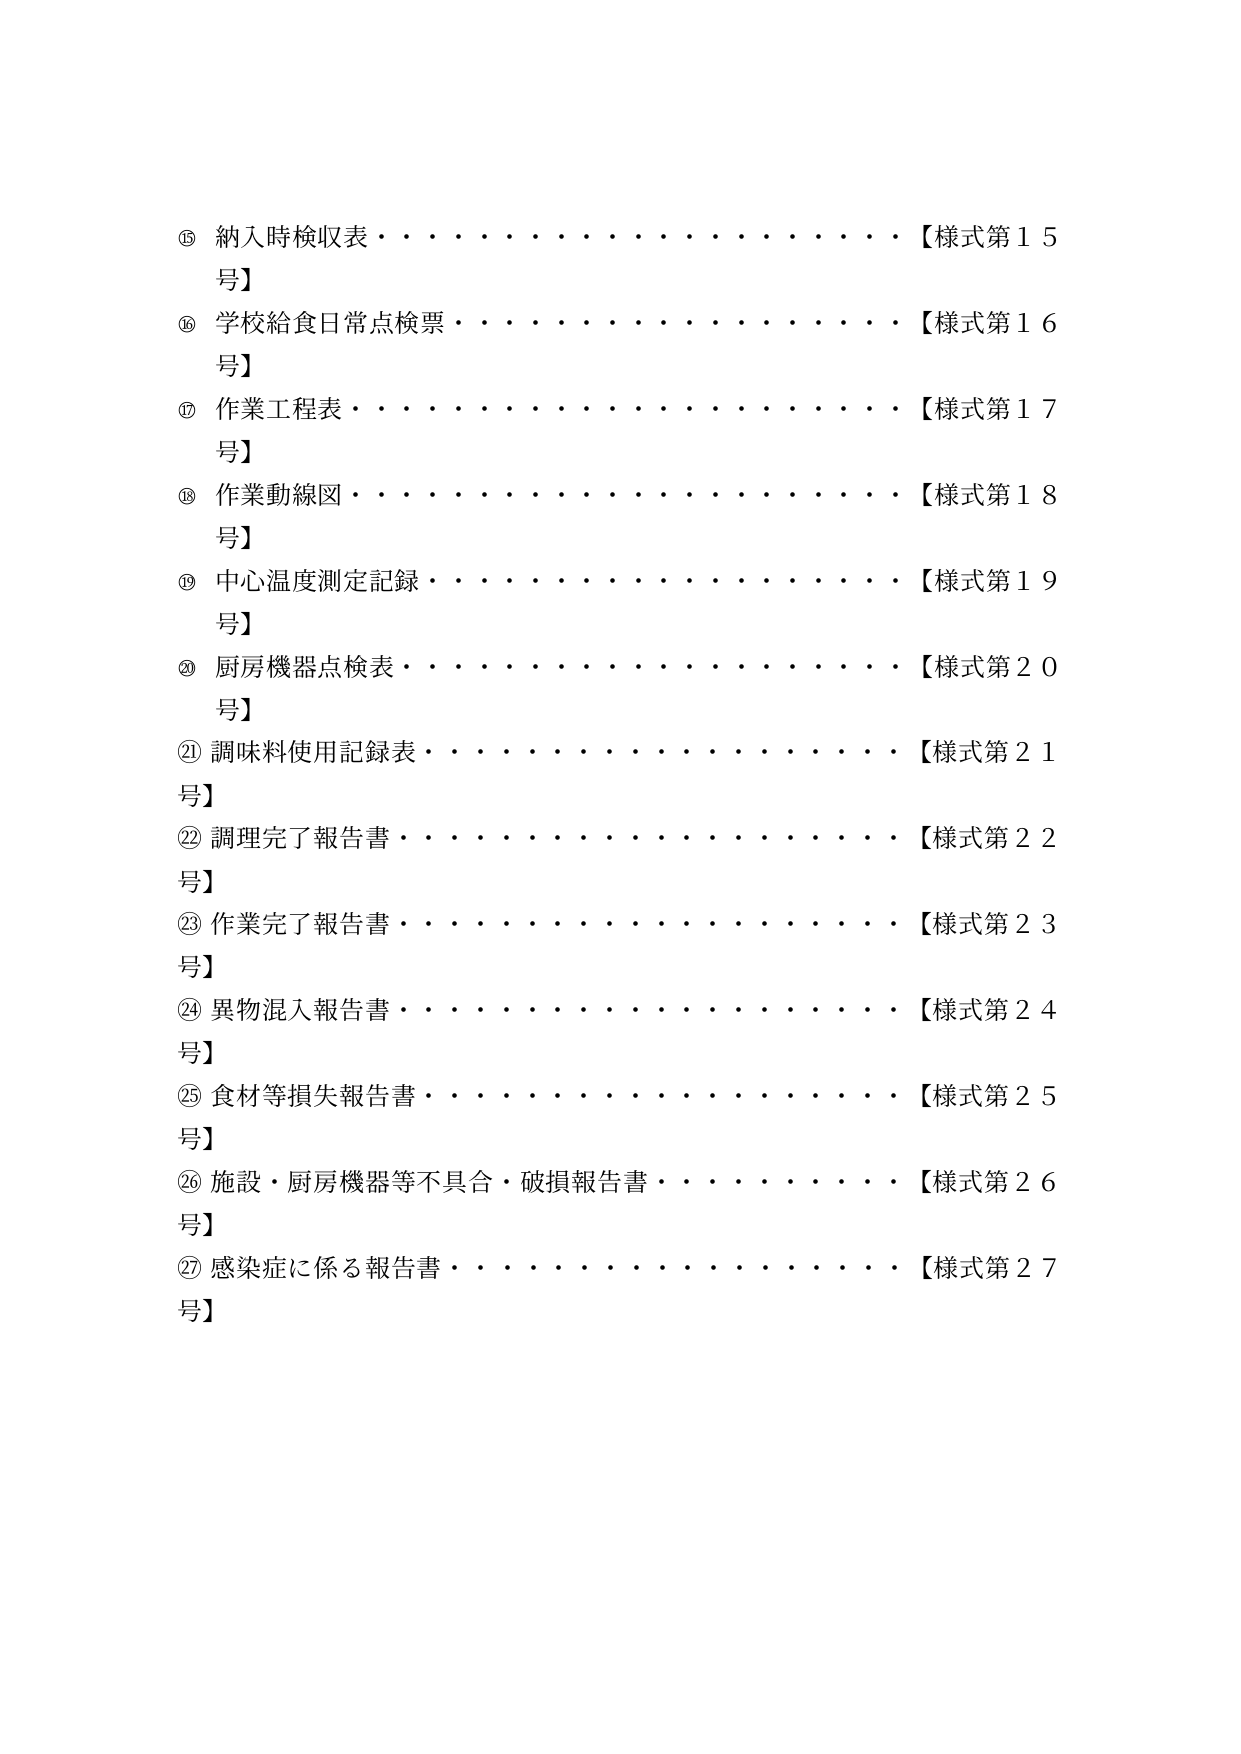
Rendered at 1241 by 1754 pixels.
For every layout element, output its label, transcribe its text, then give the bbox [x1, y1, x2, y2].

text ㉓ 作業完了報告書・・・・・・・・・・・・・・・・・・・・【様式第２３号】 [177, 904, 1063, 985]
text ㉒ 調理完了報告書・・・・・・・・・・・・・・・・・・・・【様式第２２号】 [177, 818, 1063, 899]
text ㉖ 施設・厨房機器等不具合・破損報告書・・・・・・・・・・【様式第２６号】 [177, 1162, 1063, 1243]
text ㉗ 感染症に係る報告書・・・・・・・・・・・・・・・・・・【様式第２７号】 [177, 1248, 1063, 1329]
text ㉕ 食材等損失報告書・・・・・・・・・・・・・・・・・・・【様式第２５号】 [177, 1076, 1063, 1157]
list 作業工程表・・・・・・・・・・・・・・・・・・・・・・【様式第１７号】 [177, 389, 1063, 469]
text ㉑ 調味料使用記録表・・・・・・・・・・・・・・・・・・・【様式第２１号】 [177, 732, 1063, 813]
list 作業動線図・・・・・・・・・・・・・・・・・・・・・・【様式第１８号】 [177, 474, 1063, 555]
list 学校給食日常点検票・・・・・・・・・・・・・・・・・・【様式第１６号】 [177, 303, 1063, 383]
list 厨房機器点検表・・・・・・・・・・・・・・・・・・・・【様式第２０号】 [177, 646, 1063, 727]
list 納入時検収表・・・・・・・・・・・・・・・・・・・・・【様式第１５号】 [177, 217, 1063, 297]
text ㉔ 異物混入報告書・・・・・・・・・・・・・・・・・・・・【様式第２４号】 [177, 990, 1063, 1071]
list 中心温度測定記録・・・・・・・・・・・・・・・・・・・【様式第１９号】 [177, 561, 1063, 641]
